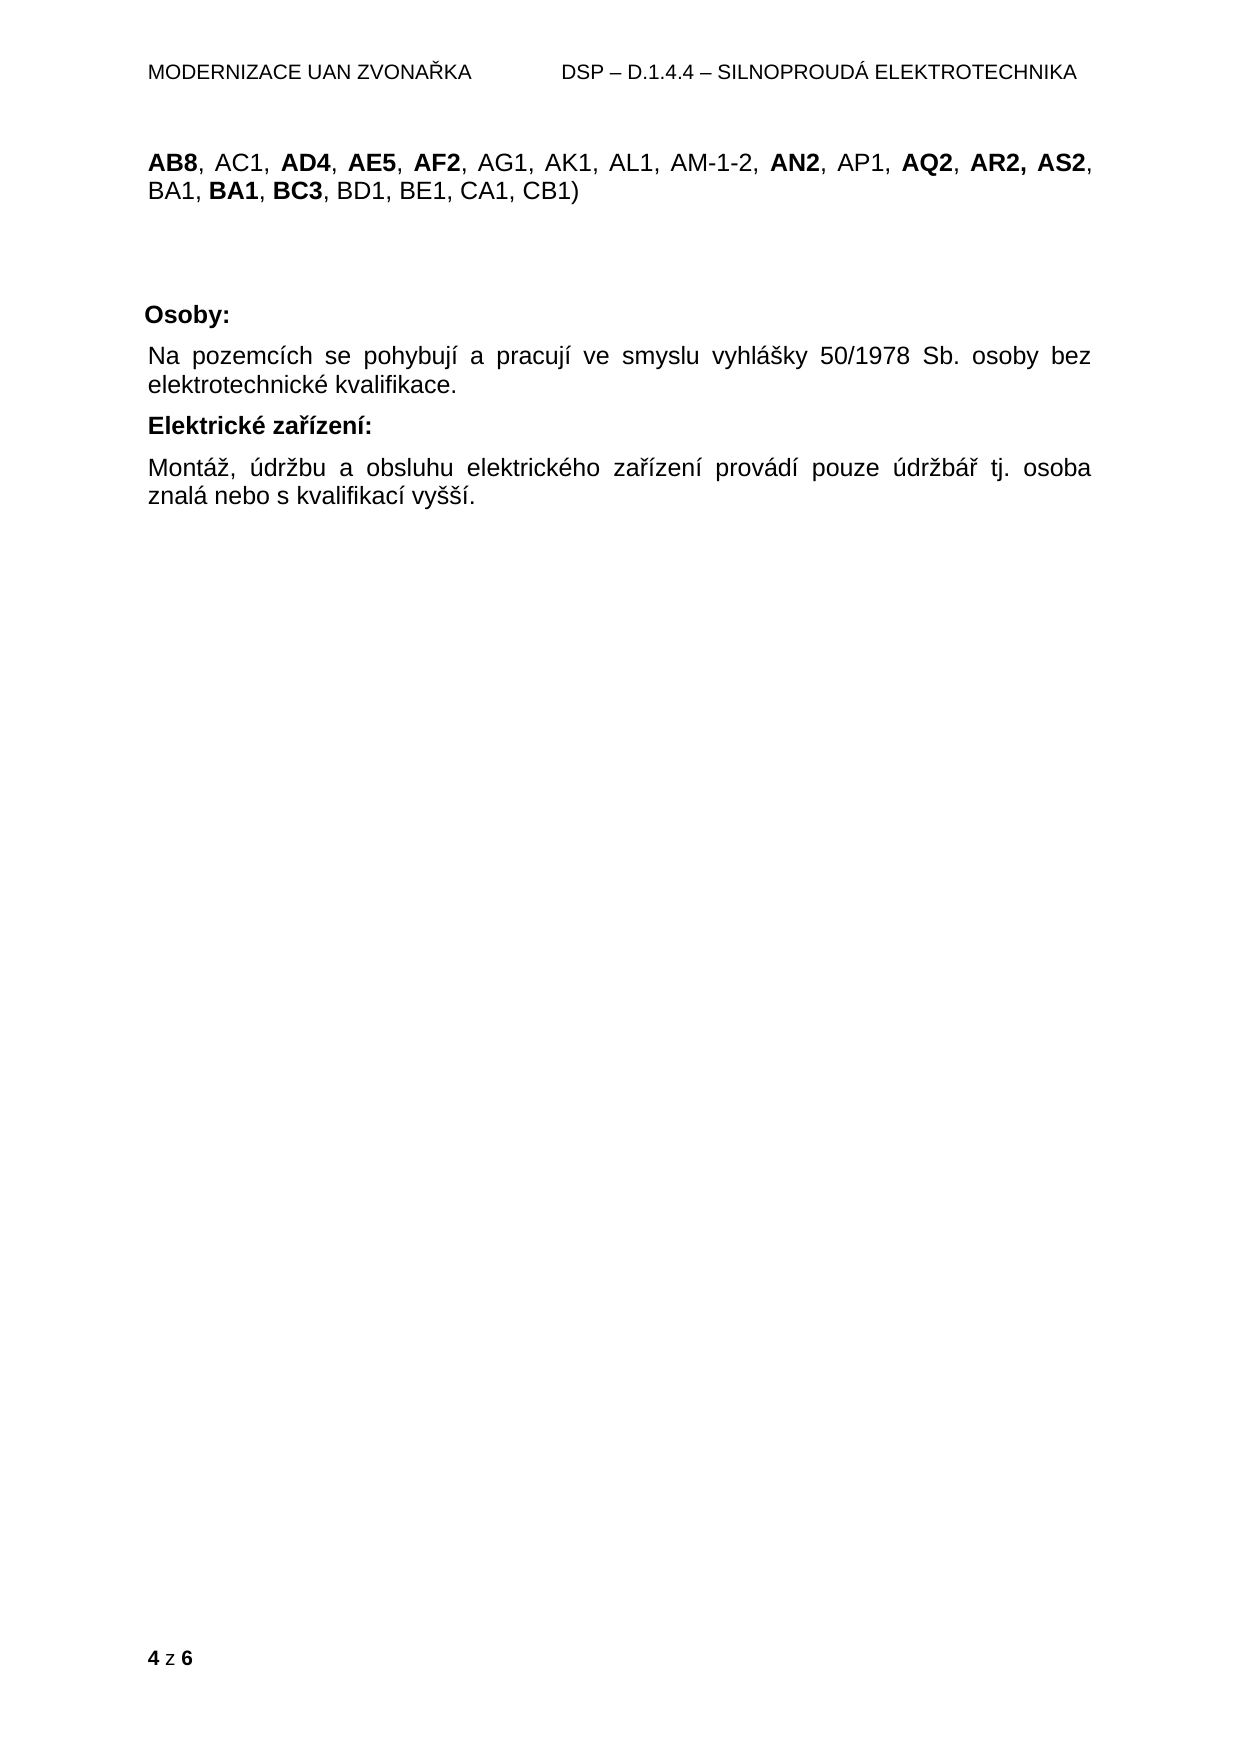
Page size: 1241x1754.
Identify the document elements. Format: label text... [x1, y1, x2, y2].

text Elektrické zařízení: [148, 411, 1093, 440]
text Osoby: [144, 300, 1093, 329]
text Na pozemcích se pohybují a pracují ve smyslu vyhlášky 50/1978 Sb. osoby bez elektrotechnické kvalifikace. [148, 341, 1093, 399]
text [148, 148, 1093, 205]
text Montáž, údržbu a obsluhu elektrického zařízení provádí pouze údržbář tj. osoba znalá nebo s kvalifikací vyšší. [148, 453, 1093, 510]
